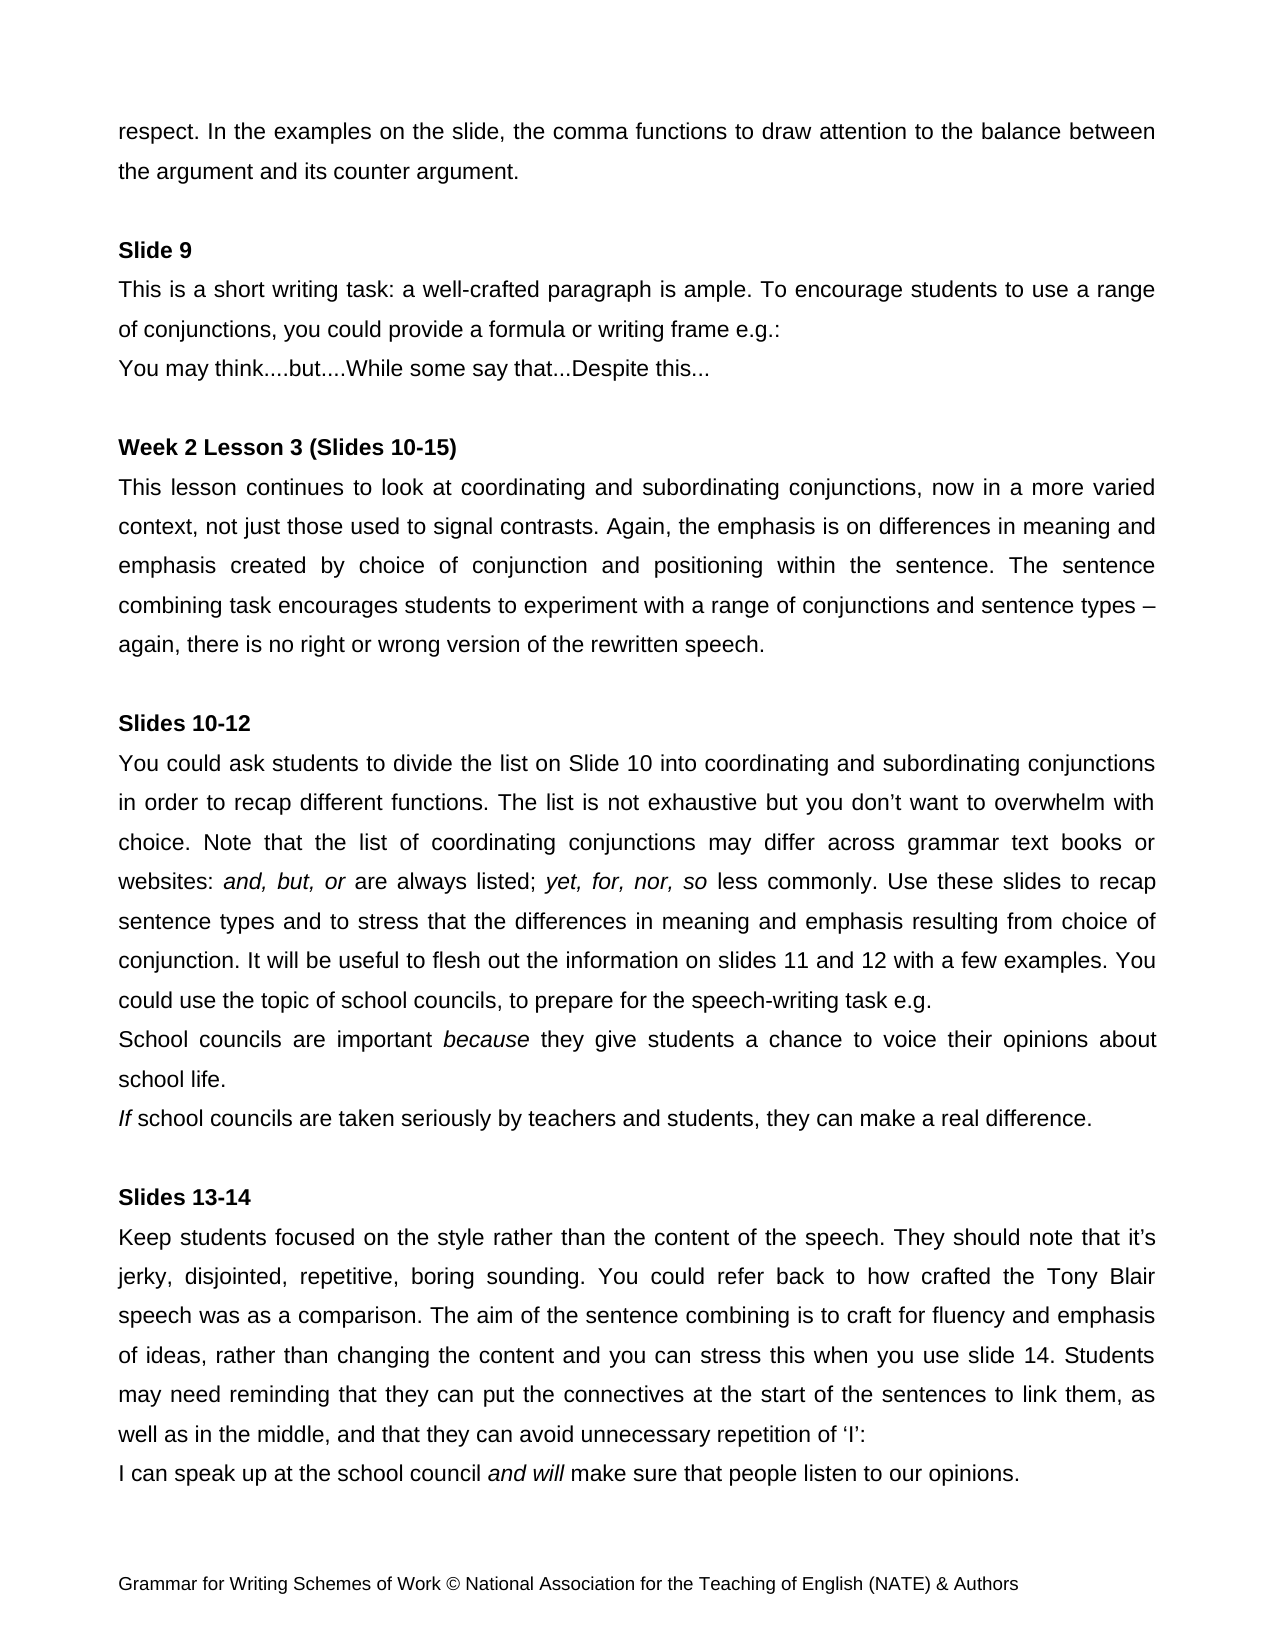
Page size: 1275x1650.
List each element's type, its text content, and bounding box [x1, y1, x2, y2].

text This lesson continues to look at coordinating and subordinating conjunctions, now in a more varied context, not just those used to signal contrasts. Again, the emphasis is on differences in meaning and emphasis created by choice of conjunction and positioning within the sentence. The sentence combining task encourages students to experiment with a range of conjunctions and sentence types – again, there is no right or wrong version of the rewritten speech. [118, 473, 1157, 658]
text If school councils are taken seriously by teachers and students, they can make a real difference. [118, 1105, 1157, 1131]
text I can speak up at the school council and will make sure that people listen to our opinions. [118, 1460, 1157, 1487]
text Week 2 Lesson 3 (Slides 10-15) [118, 434, 1157, 460]
text You may think....but....While some say that...Despite this... [118, 355, 1157, 381]
text Slides 10-12 [118, 710, 1157, 737]
text School councils are important because they give students a chance to voice their opinions about school life. [118, 1026, 1157, 1092]
text Slide 9 [118, 237, 1157, 263]
text Keep students focused on the style rather than the content of the speech. They should note that it’s jerky, disjointed, repetitive, boring sounding. You could refer back to how crafted the Tony Blair speech was as a comparison. The aim of the sentence combining is to craft for fluency and emphasis of ideas, rather than changing the content and you can stress this when you use slide 14. Students may need reminding that they can put the connectives at the start of the sentences to link them, as well as in the middle, and that they can avoid unnecessary repetition of ‘I’: [118, 1223, 1157, 1447]
text This is a short writing task: a well-crafted paragraph is ample. To encourage students to use a range of conjunctions, you could provide a formula or writing frame e.g.: [118, 276, 1157, 342]
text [118, 118, 1157, 184]
text Slides 13-14 [118, 1184, 1157, 1210]
text You could ask students to divide the list on Slide 10 into coordinating and subordinating conjunctions in order to recap different functions. The list is not exhaustive but you don’t want to overwhelm with choice. Note that the list of coordinating conjunctions may differ across grammar text books or websites: and, but, or are always listed; yet, for, nor, so less commonly. Use these slides to recap sentence types and to stress that the differences in meaning and emphasis resulting from choice of conjunction. It will be useful to flesh out the information on slides 11 and 12 with a few examples. You could use the topic of school councils, to prepare for the speech-writing task e.g. [118, 750, 1157, 1013]
